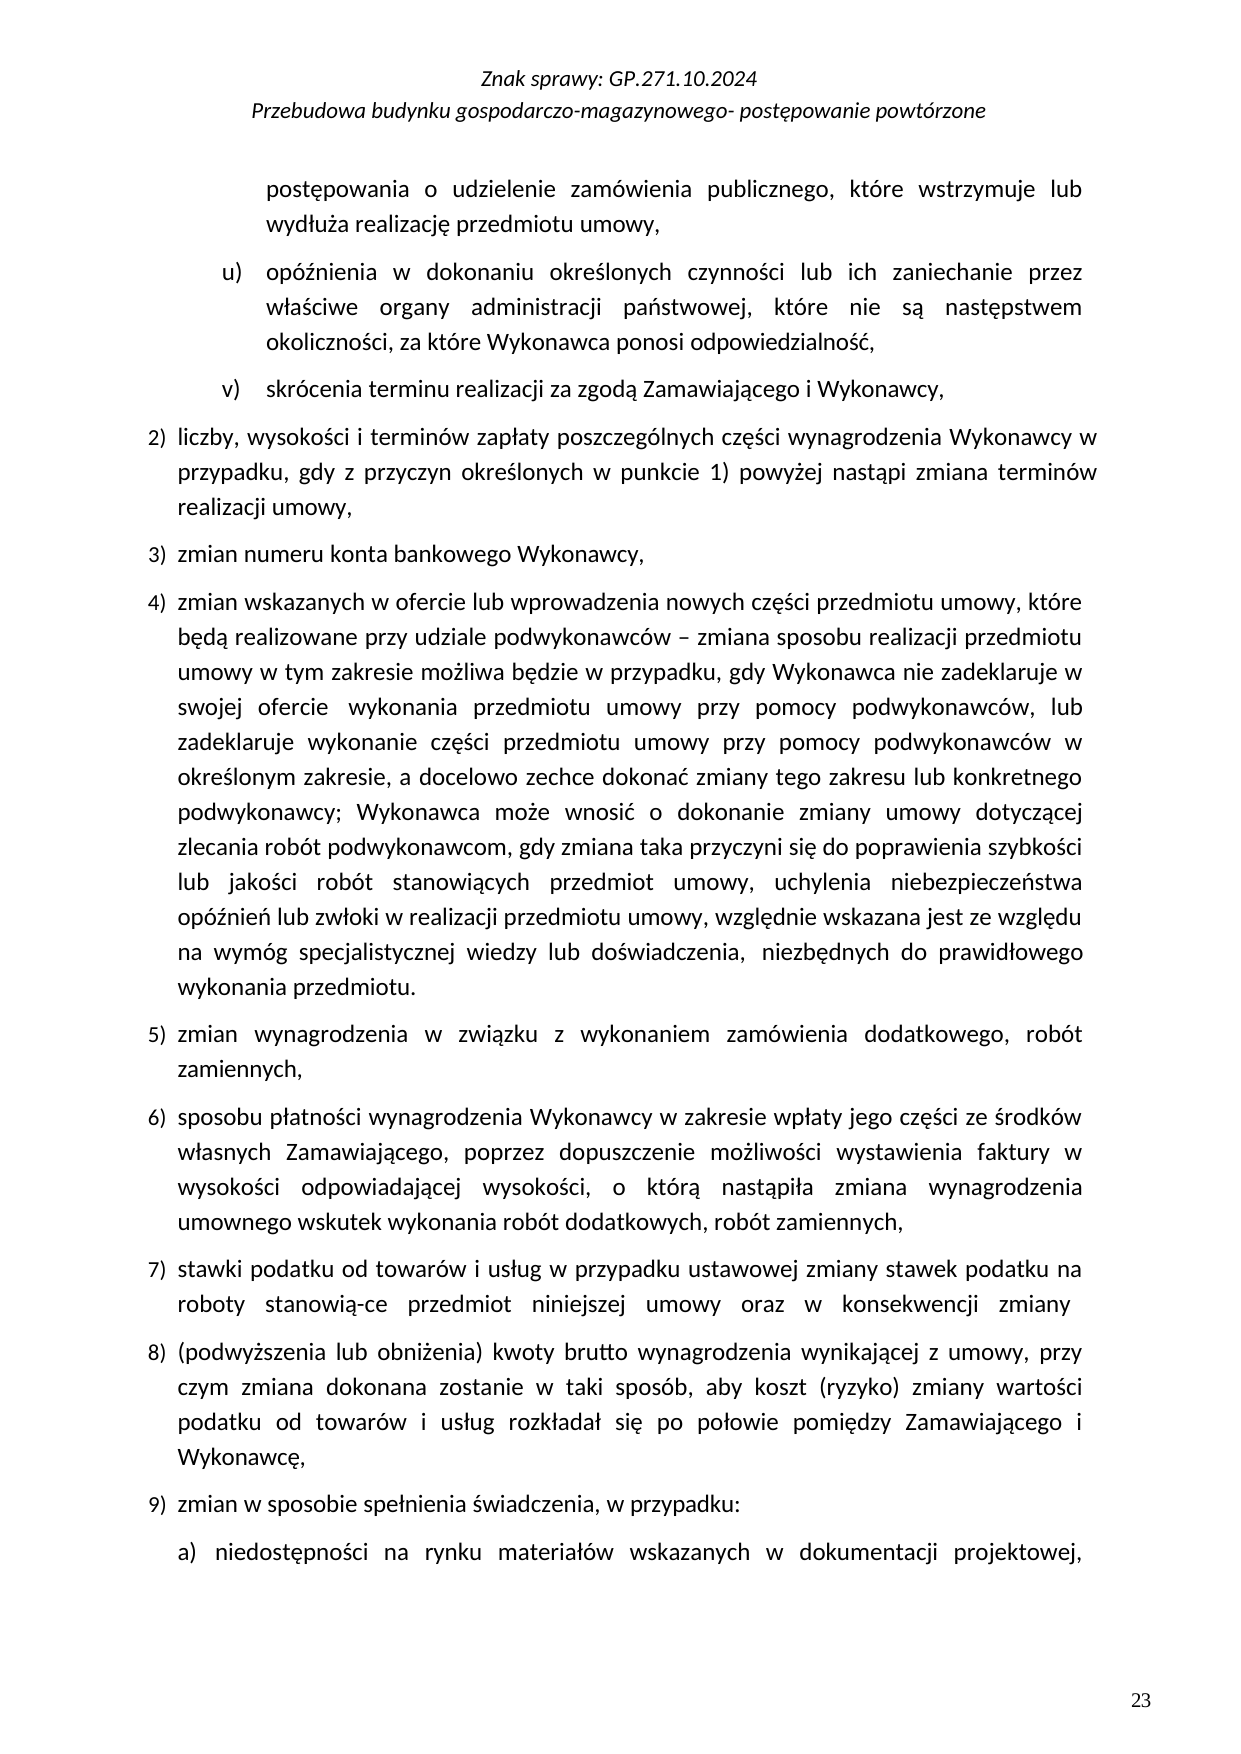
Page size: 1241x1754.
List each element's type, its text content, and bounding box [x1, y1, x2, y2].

list opóźnienia w dokonaniu określonych czynności lub ich zaniechanie przez właściwe organy administracji państwowej, które nie są następstwem okoliczności, za które Wykonawca ponosi odpowiedzialność, [222, 256, 1084, 357]
list skrócenia terminu realizacji za zgodą Zamawiającego i Wykonawcy, [222, 374, 1092, 404]
list zmian wynagrodzenia w związku z wykonaniem zamówienia dodatkowego, robót zamiennych, [148, 1019, 1084, 1084]
list zmian numeru konta bankowego Wykonawcy, [148, 539, 1092, 569]
list stawki podatku od towarów i usług w przypadku ustawowej zmiany stawek podatku na roboty stanowią-ce przedmiot niniejszej umowy oraz w konsekwencji zmiany [148, 1254, 1084, 1319]
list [177, 1536, 1084, 1567]
list zmian w sposobie spełnienia świadczenia, w przypadku: [148, 1489, 1092, 1519]
list zmian wskazanych w ofercie lub wprowadzenia nowych części przedmiotu umowy, które będą realizowane przy udziale podwykonawców – zmiana sposobu realizacji przedmiotu umowy w tym zakresie możliwa będzie w przypadku, gdy Wykonawca nie zadeklaruje w swojej ofercie wykonania przedmiotu umowy przy pomocy podwykonawców, lub zadeklaruje wykonanie części przedmiotu umowy przy pomocy podwykonawców w określonym zakresie, a docelowo zechce dokonać zmiany tego zakresu lub konkretnego podwykonawcy; Wykonawca może wnosić o dokonanie zmiany umowy dotyczącej zlecania robót podwykonawcom, gdy zmiana taka przyczyni się do poprawienia szybkości lub jakości robót stanowiących przedmiot umowy, uchylenia niebezpieczeństwa opóźnień lub zwłoki w realizacji przedmiotu umowy, względnie wskazana jest ze względu na wymóg specjalistycznej wiedzy lub doświadczenia, niezbędnych do prawidłowego wykonania przedmiotu. [148, 586, 1084, 1002]
list sposobu płatności wynagrodzenia Wykonawcy w zakresie wpłaty jego części ze środków własnych Zamawiającego, poprzez dopuszczenie możliwości wystawienia faktury w wysokości odpowiadającej wysokości, o którą nastąpiła zmiana wynagrodzenia umownego wskutek wykonania robót dodatkowych, robót zamiennych, [148, 1101, 1084, 1237]
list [222, 174, 1084, 239]
list liczby, wysokości i terminów zapłaty poszczególnych części wynagrodzenia Wykonawcy w przypadku, gdy z przyczyn określonych w punkcie 1) powyżej nastąpi zmiana terminów realizacji umowy, [148, 421, 1098, 522]
list (podwyższenia lub obniżenia) kwoty brutto wynagrodzenia wynikającej z umowy, przy czym zmiana dokonana zostanie w taki sposób, aby koszt (ryzyko) zmiany wartości podatku od towarów i usług rozkładał się po połowie pomiędzy Zamawiającego i Wykonawcę, [148, 1336, 1084, 1472]
